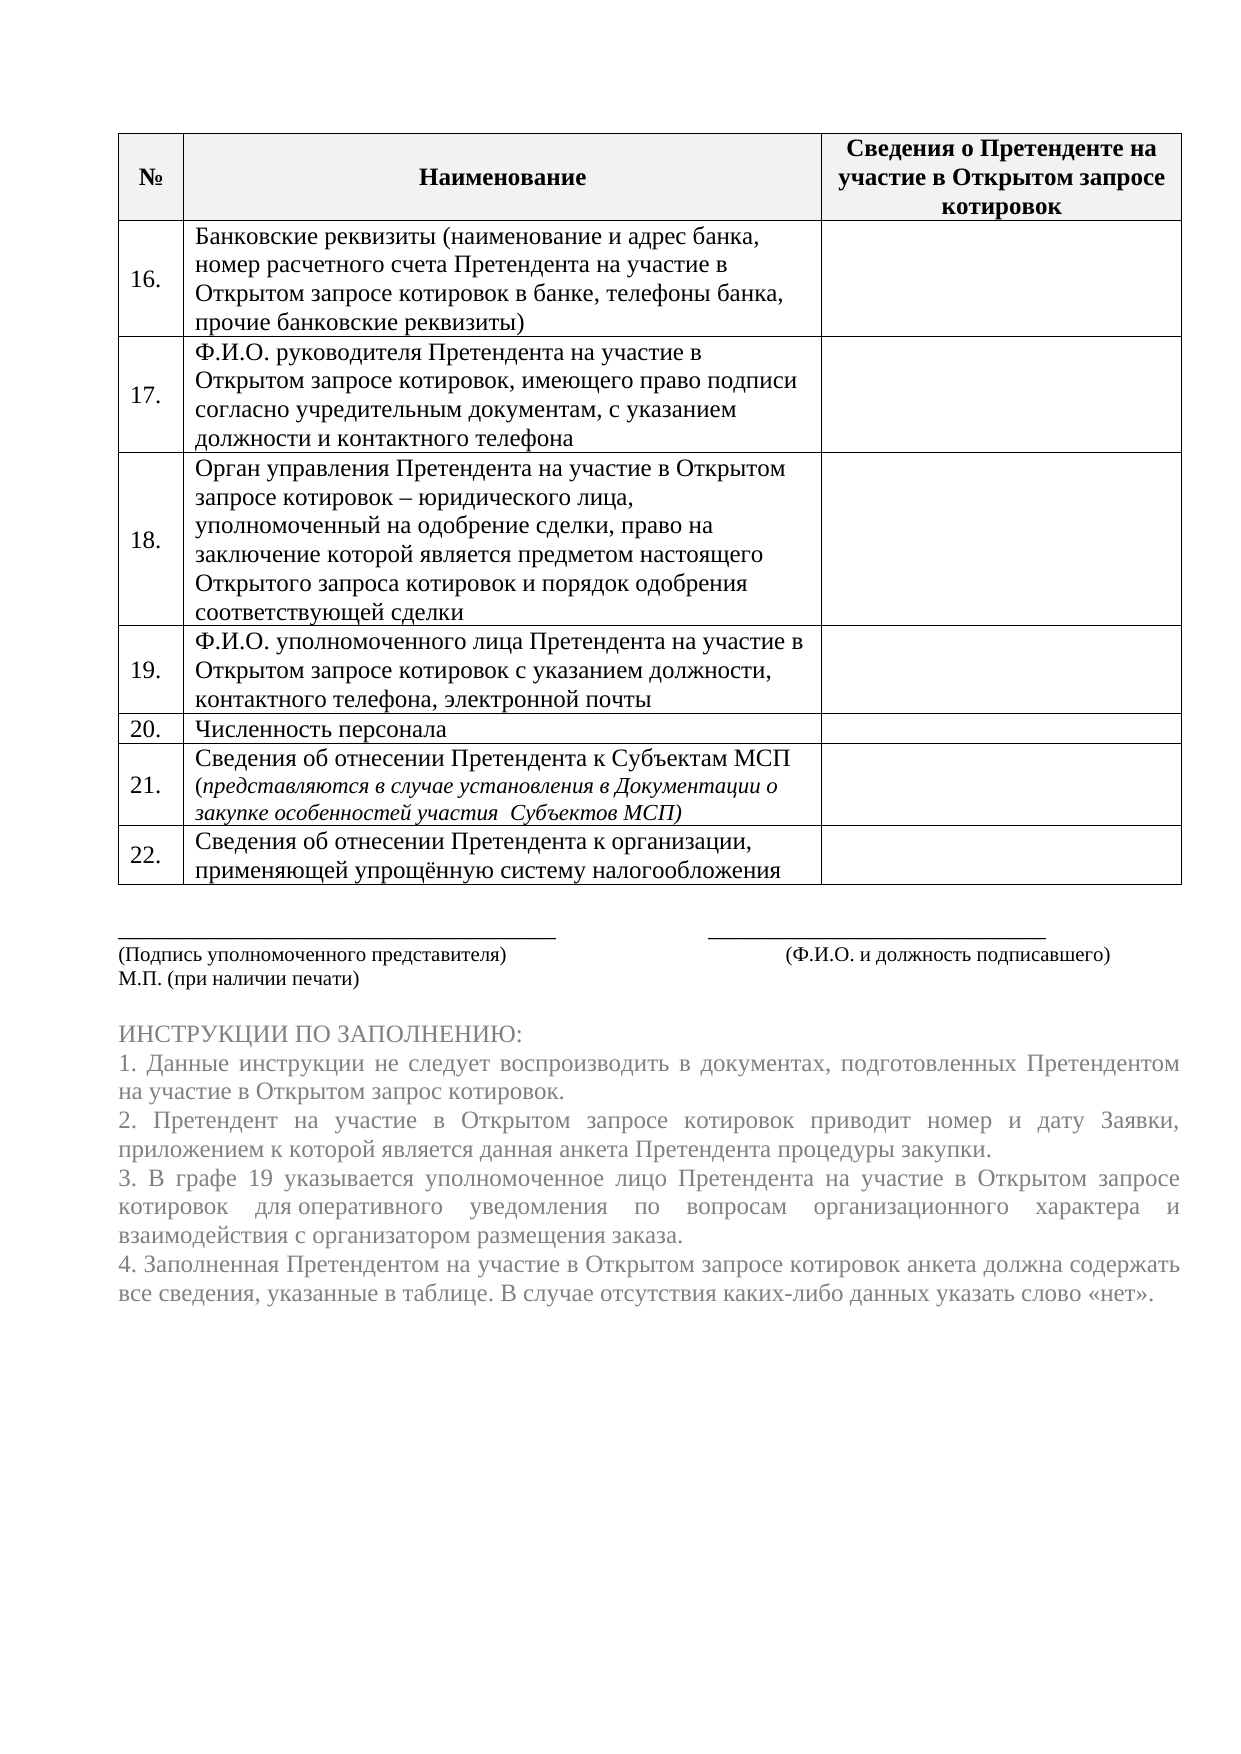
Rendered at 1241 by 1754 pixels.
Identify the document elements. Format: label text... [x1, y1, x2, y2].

table_header Сведения о Претенденте на участие в Открытом запросе котировок [822, 134, 1181, 220]
table_cell [822, 744, 1181, 825]
table_cell 22. [119, 826, 183, 883]
table_cell 19. [119, 626, 183, 713]
table_cell Численность персонала [184, 714, 821, 742]
text 1. Данные инструкции не следует воспроизводить в документах, подготовленных Претендентом на участие в Открытом запрос котировок. [118, 1048, 1181, 1105]
table_cell 17. [119, 337, 183, 452]
table_cell 21. [119, 744, 183, 825]
table_cell [822, 826, 1181, 883]
table_header Наименование [184, 134, 821, 220]
table_cell [822, 714, 1181, 742]
text 3. В графе 19 указывается уполномоченное лицо Претендента на участие в Открытом запросе котировок для оперативного уведомления по вопросам организационного характера и взаимодействия с организатором размещения заказа. [118, 1163, 1181, 1249]
table_cell Ф.И.О. уполномоченного лица Претендента на участие в Открытом запросе котировок с указанием должности, контактного телефона, электронной почты [184, 626, 821, 713]
table_cell Банковские реквизиты (наименование и адрес банка, номер расчетного счета Претендента на участие в Открытом запросе котировок в банке, телефоны банка, прочие банковские реквизиты) [184, 221, 821, 336]
table_cell [822, 337, 1181, 452]
table_cell 16. [119, 221, 183, 336]
text ИНСТРУКЦИИ ПО ЗАПОЛНЕНИЮ: [118, 1019, 1181, 1048]
table_cell [822, 453, 1181, 625]
table_cell Ф.И.О. руководителя Претендента на участие в Открытом запросе котировок, имеющего право подписи согласно учредительным документам, с указанием должности и контактного телефона [184, 337, 821, 452]
table_cell Сведения об отнесении Претендента к организации, применяющей упрощённую систему налогообложения [184, 826, 821, 883]
table_cell Орган управления Претендента на участие в Открытом запросе котировок – юридического лица, уполномоченный на одобрение сделки, право на заключение которой является предметом настоящего Открытого запроса котировок и порядок одобрения соответствующей сделки [184, 453, 821, 625]
table_cell 18. [119, 453, 183, 625]
text 4. Заполненная Претендентом на участие в Открытом запросе котировок анкета должна содержать все сведения, указанные в таблице. В случае отсутствия каких-либо данных указать слово «нет». [118, 1249, 1181, 1306]
table_header № [119, 134, 183, 220]
table_cell [822, 626, 1181, 713]
text М.П. (при наличии печати) [118, 966, 1181, 990]
text (Подпись уполномоченного представителя) (Ф.И.О. и должность подписавшего) [118, 942, 1181, 966]
table_cell 20. [119, 714, 183, 742]
table_cell [822, 221, 1181, 336]
text ___________________________________ ___________________________ [118, 913, 1181, 942]
text 2. Претендент на участие в Открытом запросе котировок приводит номер и дату Заявки, приложением к которой является данная анкета Претендента процедуры закупки. [118, 1105, 1181, 1163]
table_cell Сведения об отнесении Претендента к Субъектам МСП (представляются в случае установления в Документации о закупке особенностей участия Субъектов МСП) [184, 744, 821, 825]
